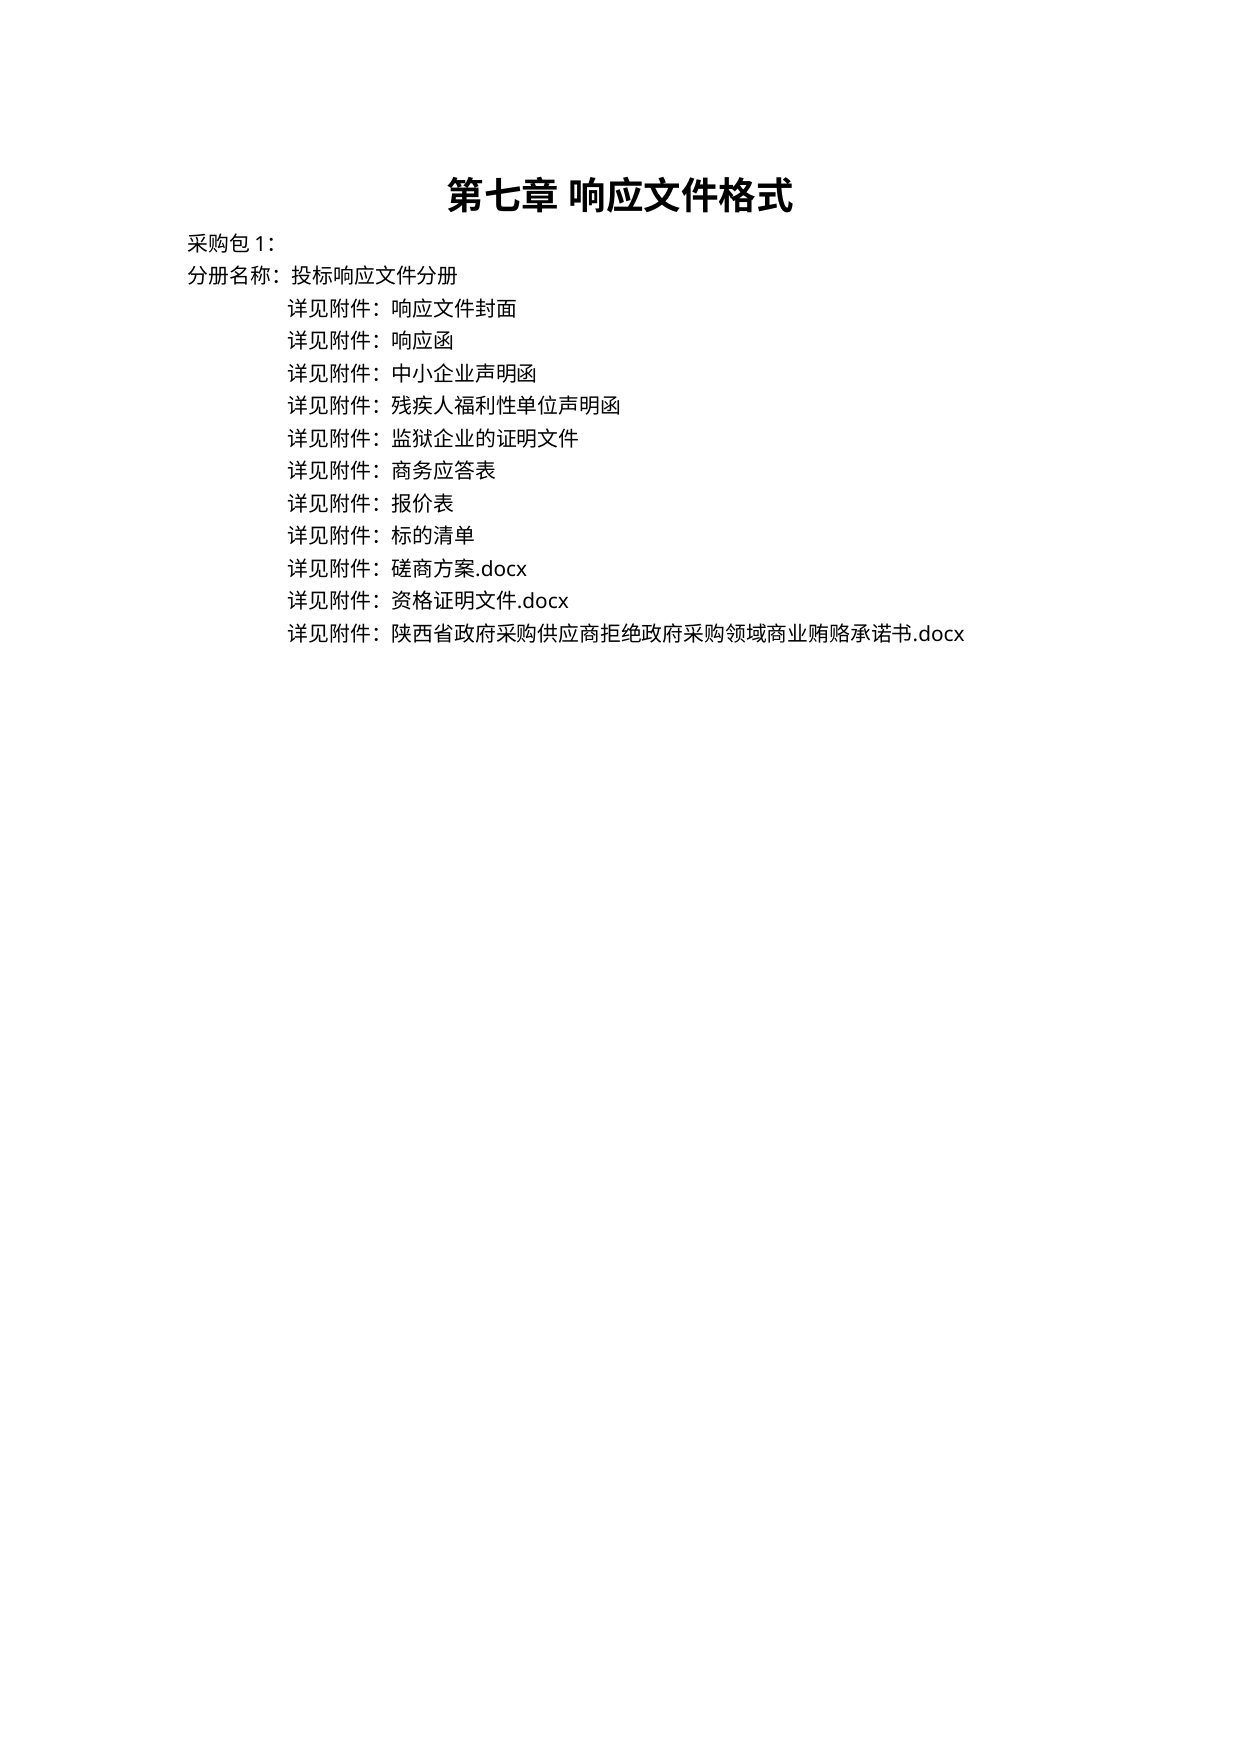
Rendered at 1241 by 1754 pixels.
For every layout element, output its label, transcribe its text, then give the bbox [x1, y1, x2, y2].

text 采购包1： [187, 227, 1053, 259]
text 详见附件：磋商方案.docx [187, 552, 1053, 584]
text 详见附件：响应函 [187, 324, 1053, 357]
text 详见附件：陕西省政府采购供应商拒绝政府采购领域商业贿赂承诺书.docx [187, 617, 1053, 649]
text 详见附件：中小企业声明函 [187, 357, 1053, 389]
text 详见附件：报价表 [187, 487, 1053, 519]
text 详见附件：标的清单 [187, 519, 1053, 552]
text 第七章 响应文件格式 [187, 162, 1053, 227]
text 详见附件：残疾人福利性单位声明函 [187, 389, 1053, 422]
text 详见附件：商务应答表 [187, 454, 1053, 487]
text 分册名称：投标响应文件分册 [187, 259, 1053, 292]
text 详见附件：监狱企业的证明文件 [187, 422, 1053, 454]
text 详见附件：资格证明文件.docx [187, 584, 1053, 617]
text 详见附件：响应文件封面 [187, 292, 1053, 324]
